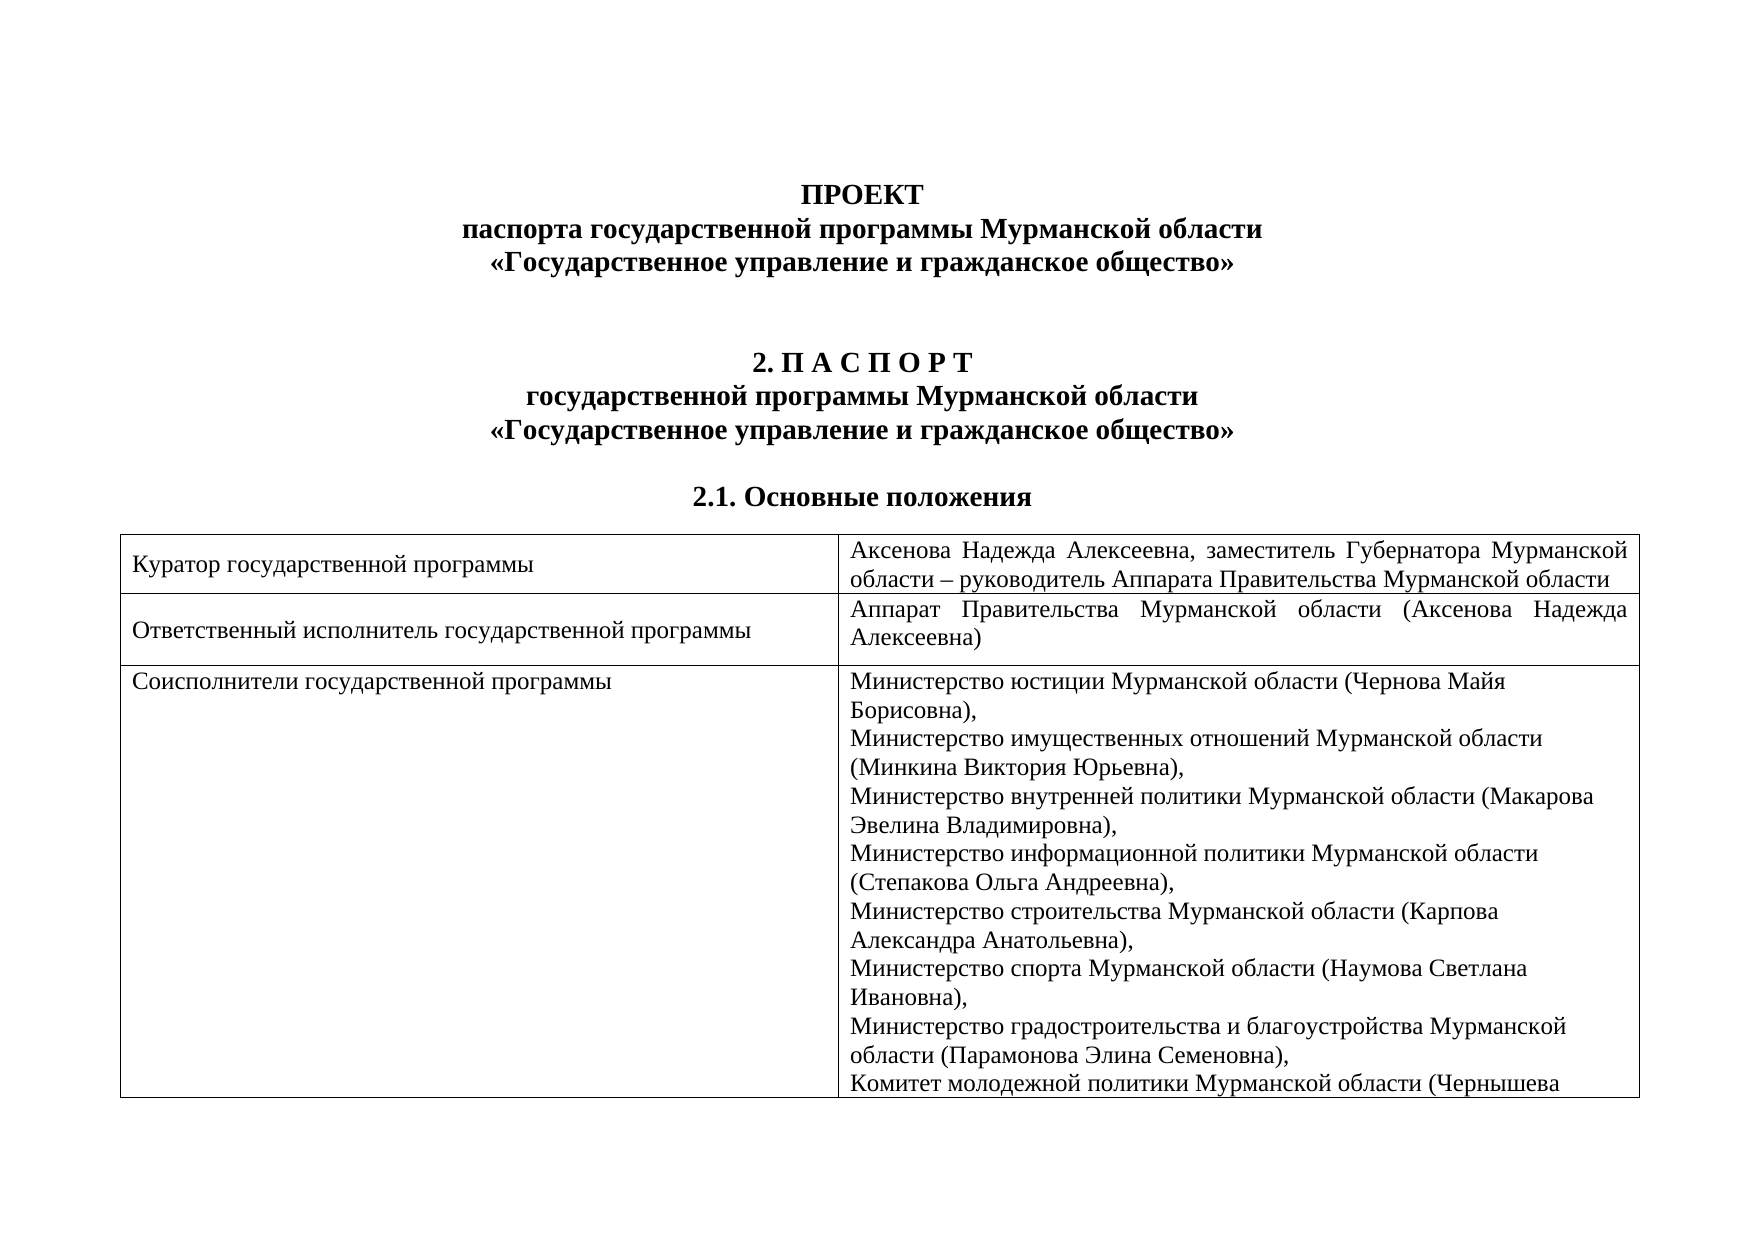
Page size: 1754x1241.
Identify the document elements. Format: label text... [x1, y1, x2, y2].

text «Государственное управление и гражданское общество» [89, 412, 1636, 446]
table_header Аксенова Надежда Алексеевна, заместитель Губернатора Мурманской области – руководитель Аппарата Правительства Мурманской области [839, 535, 1639, 593]
text «Государственное управление и гражданское общество» [89, 244, 1636, 278]
text 2. П А С П О Р Т [89, 345, 1636, 378]
text ПРОЕКТ [89, 177, 1636, 211]
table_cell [121, 666, 838, 1097]
table_cell Аппарат Правительства Мурманской области (Аксенова Надежда Алексеевна) [839, 594, 1639, 665]
text 2.1. Основные положения [89, 479, 1636, 513]
text паспорта государственной программы Мурманской области [89, 211, 1636, 244]
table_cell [839, 666, 1639, 1097]
table_header Куратор государственной программы [121, 535, 838, 593]
text государственной программы Мурманской области [89, 378, 1636, 412]
table_cell Ответственный исполнитель государственной программы [121, 594, 838, 665]
